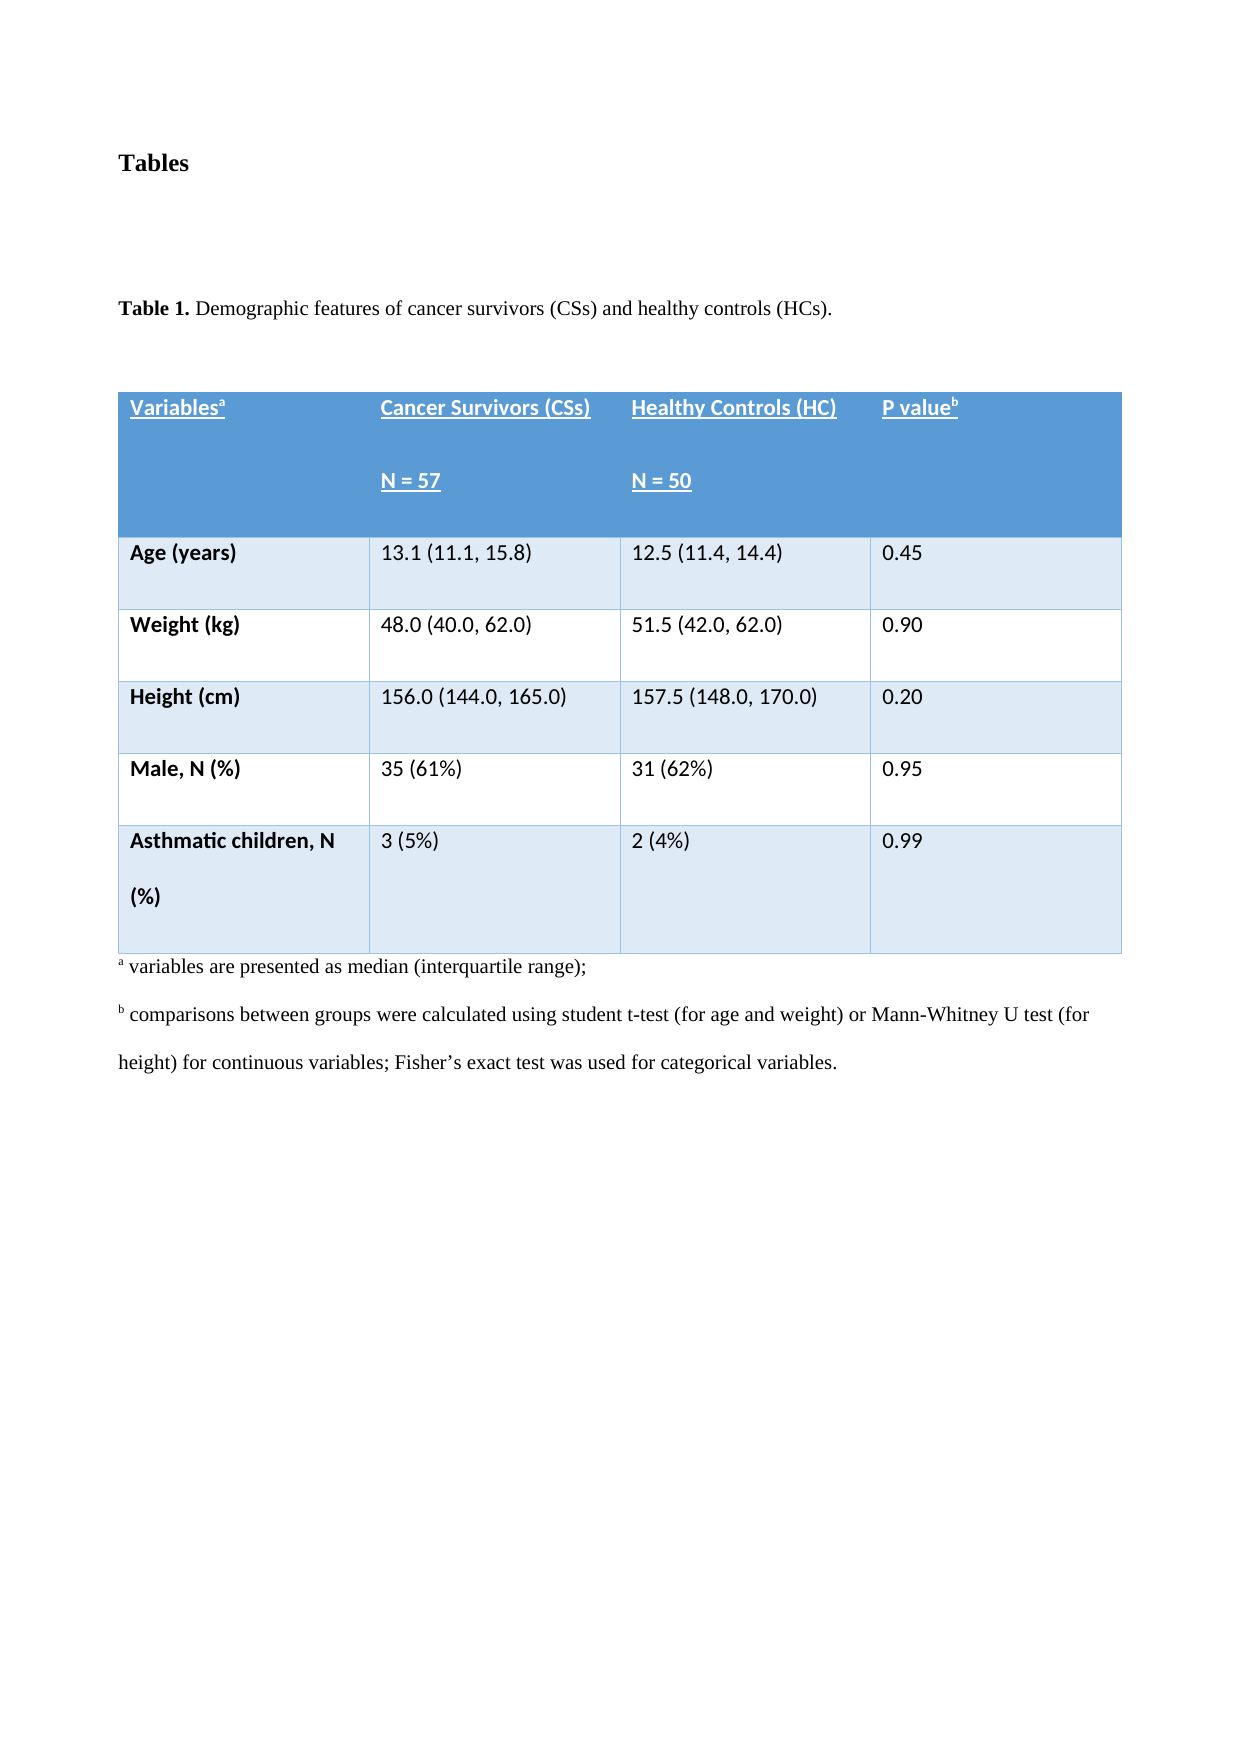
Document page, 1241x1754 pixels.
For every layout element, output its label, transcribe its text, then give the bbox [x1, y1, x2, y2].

table_cell 35 (61%) [370, 754, 620, 825]
table_cell 31 (62%) [621, 754, 870, 825]
text b comparisons between groups were calculated using student t-test (for age and weight) or Mann-Whitney U test (for height) for continuous variables; Fisher’s exact test was used for categorical variables. [118, 1002, 1122, 1074]
table_cell Asthmatic children, N (%) [119, 826, 369, 953]
table_cell Height (cm) [119, 682, 369, 753]
table_cell Age (years) [119, 538, 369, 609]
table_cell 48.0 (40.0, 62.0) [370, 610, 620, 681]
table_cell 13.1 (11.1, 15.8) [370, 538, 620, 609]
table_cell 2 (4%) [621, 826, 870, 953]
table_cell 3 (5%) [370, 826, 620, 953]
table_cell Weight (kg) [119, 610, 369, 681]
table_cell 51.5 (42.0, 62.0) [621, 610, 870, 681]
table_cell 157.5 (148.0, 170.0) [621, 682, 870, 753]
table_cell 0.45 [871, 538, 1121, 609]
table_cell 156.0 (144.0, 165.0) [370, 682, 620, 753]
table_cell 0.90 [871, 610, 1121, 681]
table_cell Male, N (%) [119, 754, 369, 825]
text Tables [118, 148, 1122, 176]
table_header P valueb [871, 393, 1121, 537]
table_cell 0.20 [871, 682, 1121, 753]
table_cell 0.95 [871, 754, 1121, 825]
text Table 1. Demographic features of cancer survivors (CSs) and healthy controls (HCs). [118, 296, 1122, 320]
table_header Cancer Survivors (CSs) N = 57 [370, 393, 620, 537]
table_header Healthy Controls (HC) N = 50 [621, 393, 870, 537]
table_cell 12.5 (11.4, 14.4) [621, 538, 870, 609]
table_header Variablesa [119, 393, 369, 537]
text a variables are presented as median (interquartile range); [118, 954, 1122, 978]
table_cell 0.99 [871, 826, 1121, 953]
